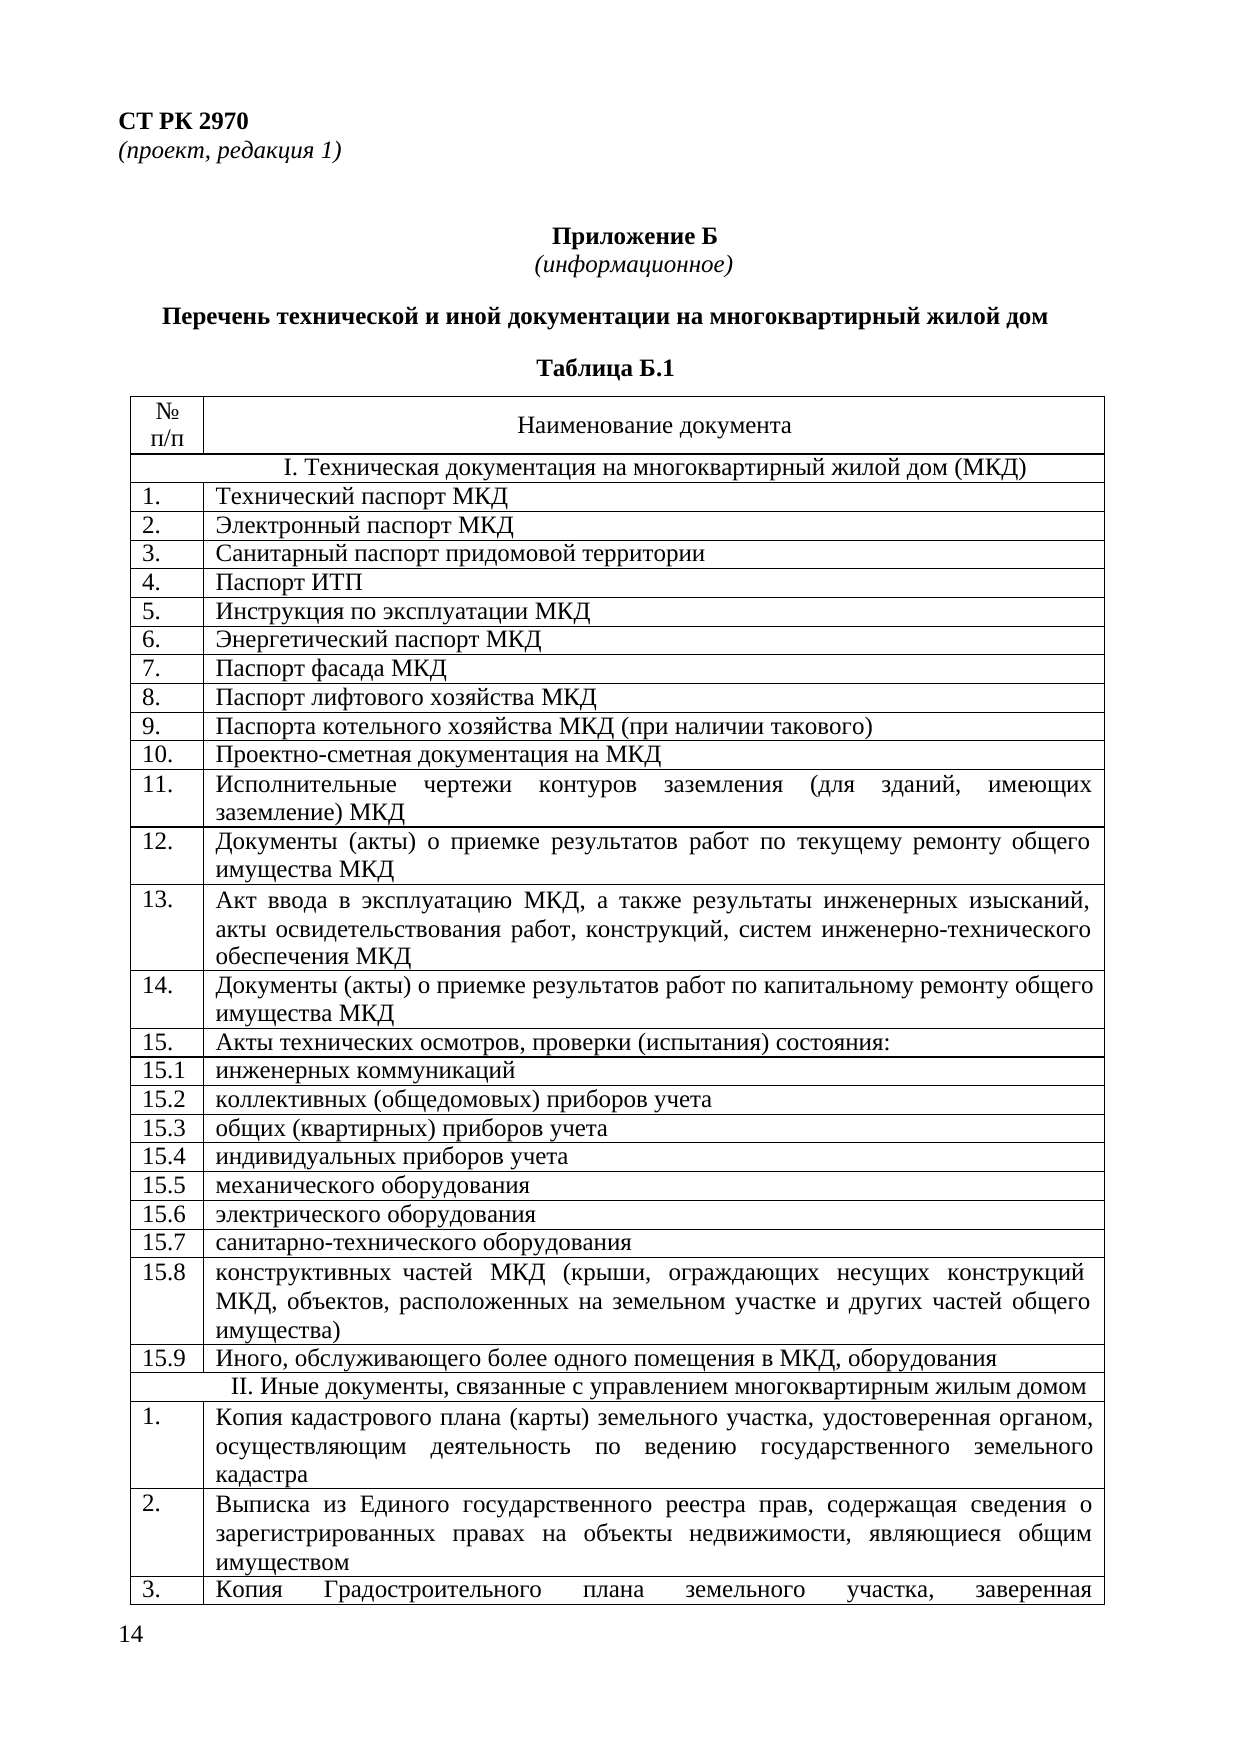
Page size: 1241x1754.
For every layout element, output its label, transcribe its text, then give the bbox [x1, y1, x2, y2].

table_cell 4. [131, 569, 203, 597]
table_cell Технический паспорт МКД [204, 483, 1104, 511]
table_header Наименование документа [204, 397, 1104, 453]
table_cell Паспорт фасада МКД [204, 655, 1104, 683]
table_cell Инструкция по эксплуатации МКД [204, 598, 1104, 626]
table_cell Документы (акты) о приемке результатов работ по капитальному ремонту общего имущества МКД [204, 971, 1104, 1028]
table_cell 15. [131, 1029, 203, 1056]
table_cell Акты технических осмотров, проверки (испытания) состояния: [204, 1029, 1104, 1056]
table_cell 2. [131, 1489, 203, 1576]
table_cell Энергетический паспорт МКД [204, 627, 1104, 654]
table_cell Проектно-сметная документация на МКД [204, 741, 1104, 769]
table_cell 13. [131, 885, 203, 970]
table_cell Паспорта котельного хозяйства МКД (при наличии такового) [204, 713, 1104, 740]
table_cell 15.6 [131, 1201, 203, 1228]
text (информационное) [118, 250, 1092, 278]
table_cell Исполнительные чертежи контуров заземления (для зданий, имеющих заземление) МКД [204, 770, 1104, 826]
table_cell 2. [131, 512, 203, 539]
table_cell Паспорт ИТП [204, 569, 1104, 597]
table_cell 7. [131, 655, 203, 683]
table_cell 15.2 [131, 1086, 203, 1114]
table_cell 11. [131, 770, 203, 826]
table_cell 15.1 [131, 1058, 203, 1085]
table_cell 15.4 [131, 1143, 203, 1171]
table_header № п/п [131, 397, 203, 453]
table_cell 1. [131, 1402, 203, 1488]
table_cell Электронный паспорт МКД [204, 512, 1104, 539]
text Приложение Б [118, 222, 1092, 250]
table_cell Паспорт лифтового хозяйства МКД [204, 684, 1104, 712]
table_cell 12. [131, 828, 203, 884]
table_cell коллективных (общедомовых) приборов учета [204, 1086, 1104, 1114]
table_cell 15.8 [131, 1258, 203, 1344]
table_cell 9. [131, 713, 203, 740]
table_cell 15.7 [131, 1230, 203, 1257]
table_cell II. Иные документы, связанные с управлением многоквартирным жилым домом [131, 1373, 1104, 1401]
table_cell Выписка из Единого государственного реестра прав, содержащая сведения о зарегистрированных правах на объекты недвижимости, являющиеся общим имуществом [204, 1489, 1104, 1576]
table_cell I. Техническая документация на многоквартирный жилой дом (МКД) [131, 455, 1104, 482]
table_cell инженерных коммуникаций [204, 1058, 1104, 1085]
table_cell общих (квартирных) приборов учета [204, 1115, 1104, 1142]
table_cell 3. [131, 1577, 203, 1604]
table_cell Копия кадастрового плана (карты) земельного участка, удостоверенная органом, осуществляющим деятельность по ведению государственного земельного кадастра [204, 1402, 1104, 1488]
table_cell Документы (акты) о приемке результатов работ по текущему ремонту общего имущества МКД [204, 828, 1104, 884]
table_cell 6. [131, 627, 203, 654]
table_cell Акт ввода в эксплуатацию МКД, а также результаты инженерных изысканий, акты освидетельствования работ, конструкций, систем инженерно-технического обеспечения МКД [204, 885, 1104, 970]
table_cell конструктивных частей МКД (крыши, ограждающих несущих конструкций МКД, объектов, расположенных на земельном участке и других частей общего имущества) [204, 1258, 1104, 1344]
table_cell 3. [131, 541, 203, 568]
text Перечень технической и иной документации на многоквартирный жилой дом [118, 302, 1092, 330]
table_cell 14. [131, 971, 203, 1028]
table_cell электрического оборудования [204, 1201, 1104, 1228]
text Таблица Б.1 [118, 354, 1092, 382]
table_cell Санитарный паспорт придомовой территории [204, 541, 1104, 568]
table_cell 1. [131, 483, 203, 511]
table_cell индивидуальных приборов учета [204, 1143, 1104, 1171]
table_cell 15.3 [131, 1115, 203, 1142]
table_cell 8. [131, 684, 203, 712]
table_cell 10. [131, 741, 203, 769]
table_cell 15.9 [131, 1345, 203, 1372]
table_cell Иного, обслуживающего более одного помещения в МКД, оборудования [204, 1345, 1104, 1372]
table_cell 5. [131, 598, 203, 626]
table_cell 15.5 [131, 1172, 203, 1199]
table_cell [204, 1577, 1104, 1604]
table_cell санитарно-технического оборудования [204, 1230, 1104, 1257]
table_cell механического оборудования [204, 1172, 1104, 1199]
